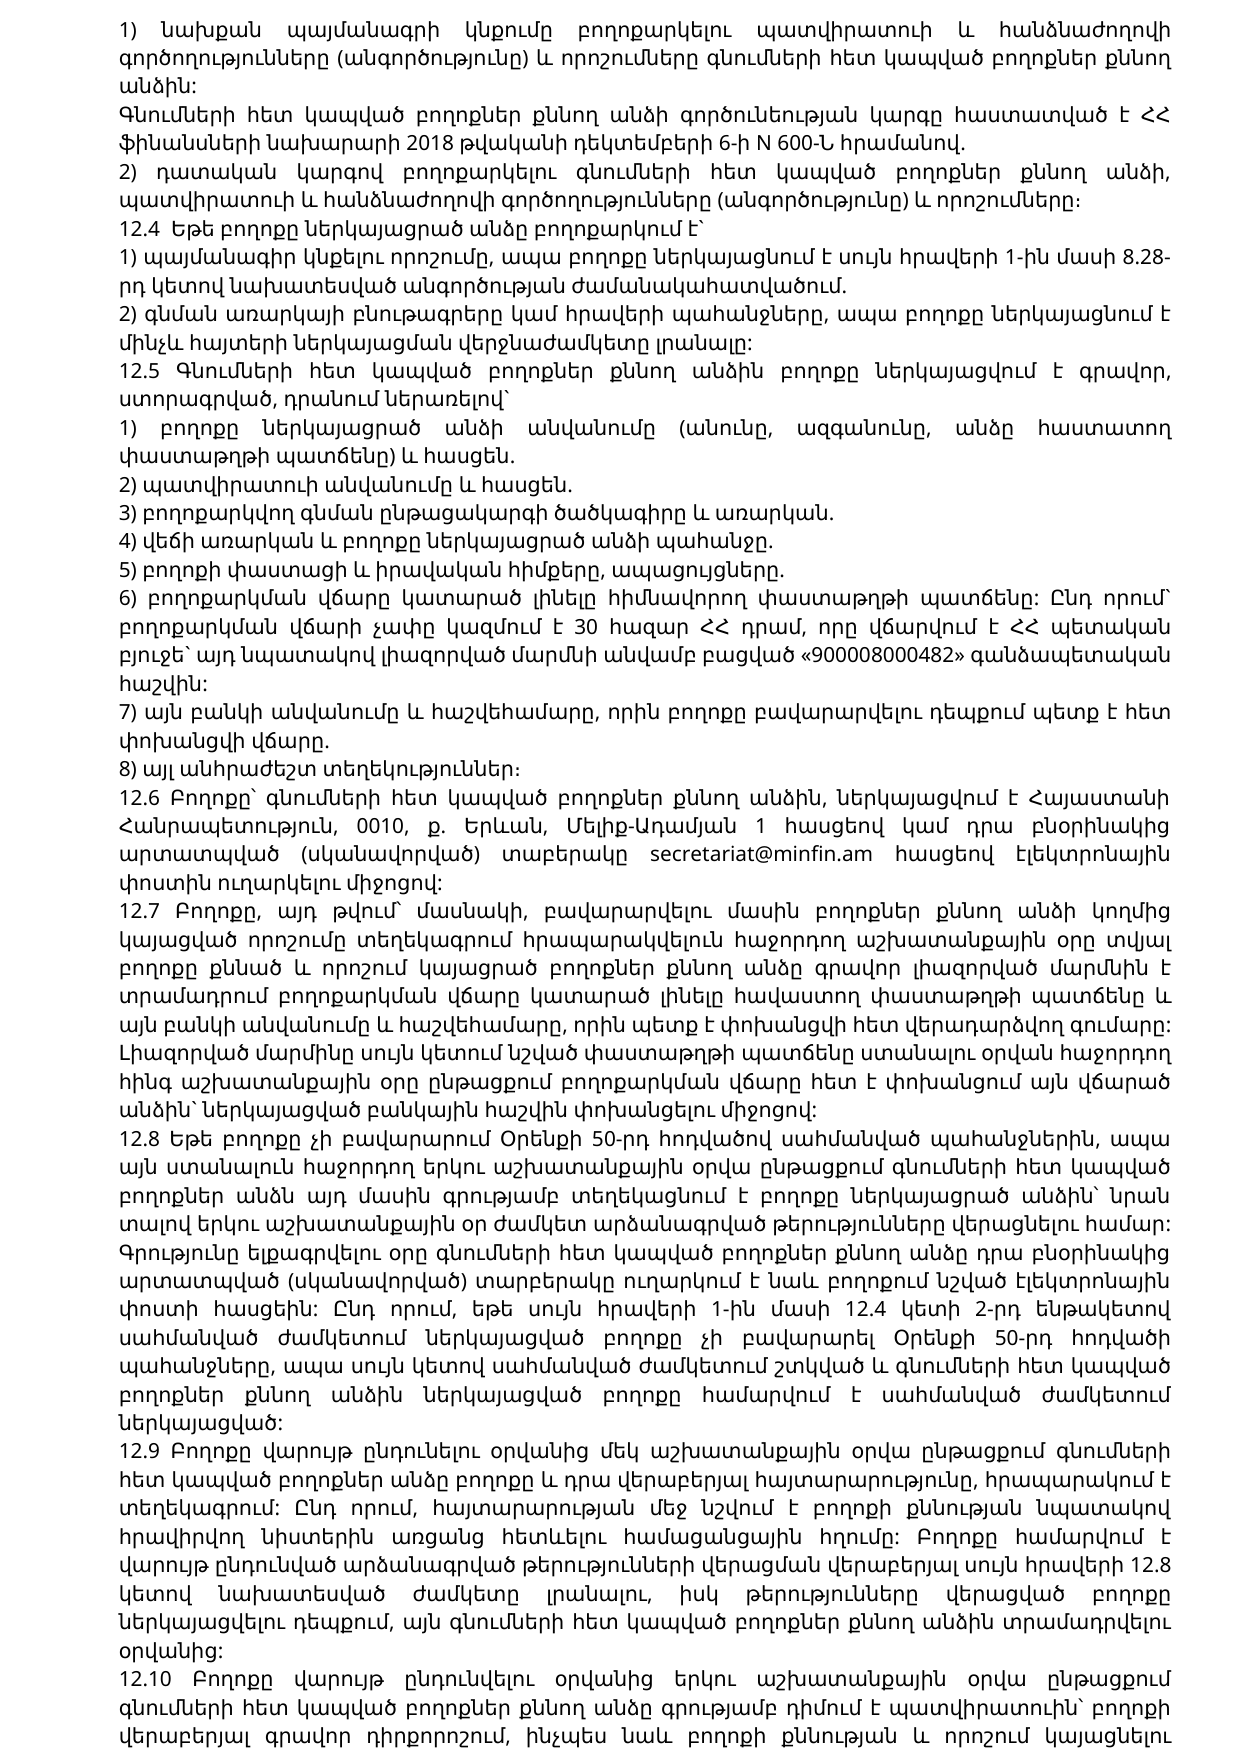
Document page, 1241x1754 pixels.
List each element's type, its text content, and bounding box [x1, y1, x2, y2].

text 12.4 Եթե բողոքը ներկայացրած անձը բողոքարկում է` [118, 214, 1171, 242]
text 2) դատական կարգով բողոքարկելու գնումների հետ կապված բողոքներ քննող անձի, պատվիրատուի և հանձնաժողովի գործողությունները (անգործությունը) և որոշումները։ [118, 157, 1171, 214]
text 1) նախքան պայմանագրի կնքումը բողոքարկելու պատվիրատուի և հանձնաժողովի գործողությունները (անգործությունը) և որոշումները գնումների հետ կապված բողոքներ քննող անձին: [118, 15, 1171, 100]
text 2) պատվիրատուի անվանումը և հասցեն. [118, 470, 1171, 498]
text 12.8 Եթե բողոքը չի բավարարում Օրենքի 50-րդ հոդվածով սահմանված պահանջներին, ապա այն ստանալուն հաջորդող երկու աշխատանքային օրվա ընթացքում գնումների հետ կապված բողոքներ անձն այդ մասին գրությամբ տեղեկացնում է բողոքը ներկայացրած անձին՝ նրան տալով երկու աշխատանքային օր ժամկետ արձանագրված թերությունները վերացնելու համար: Գրությունը ելքագրվելու օրը գնումների հետ կապված բողոքներ քննող անձը դրա բնօրինակից արտատպված (սկանավորված) տարբերակը ուղարկում է նաև բողոքում նշված էլեկտրոնային փոստի հասցեին: Ընդ որում, եթե սույն հրավերի 1-ին մասի 12.4 կետի 2-րդ ենթակետով սահմանված ժամկետում ներկայացված բողոքը չի բավարարել Օրենքի 50-րդ հոդվածի պահանջները, ապա սույն կետով սահմանված ժամկետում շտկված և գնումների հետ կապված բողոքներ քննող անձին ներկայացված բողոքը համարվում է սահմանված ժամկետում ներկայացված: [118, 1124, 1171, 1437]
text 7) այն բանկի անվանումը և հաշվեհամարը, որին բողոքը բավարարվելու դեպքում պետք է հետ փոխանցվի վճարը. [118, 697, 1171, 754]
text 8) այլ անհրաժեշտ տեղեկություններ։ [118, 754, 1171, 783]
text 3) բողոքարկվող գնման ընթացակարգի ծածկագիրը և առարկան. [118, 498, 1171, 527]
text Գնումների հետ կապված բողոքներ քննող անձի գործունեության կարգը հաստատված է ՀՀ ֆինանսների նախարարի 2018 թվականի դեկտեմբերի 6-ի N 600-Ն հրամանով. [118, 100, 1171, 157]
text 5) բողոքի փաստացի և իրավական հիմքերը, ապացույցները. [118, 555, 1171, 583]
text 12.6 Բողոքը՝ գնումների հետ կապված բողոքներ քննող անձին, ներկայացվում է Հայաստանի Հանրապետություն, 0010, ք. Երևան, Մելիք-Ադամյան 1 հասցեով կամ դրա բնօրինակից արտատպված (սկանավորված) տաբերակը secretariat@minfin.am հասցեով էլեկտրոնային փոստին ուղարկելու միջոցով: [118, 783, 1171, 896]
text 2) գնման առարկայի բնութագրերը կամ հրավերի պահանջները, ապա բողոքը ներկայացնում է մինչև հայտերի ներկայացման վերջնաժամկետը լրանալը: [118, 299, 1171, 356]
text 12.7 Բողոքը, այդ թվում՝ մասնակի, բավարարվելու մասին բողոքներ քննող անձի կողմից կայացված որոշումը տեղեկագրում հրապարակվելուն հաջորդող աշխատանքային օրը տվյալ բողոքը քննած և որոշում կայացրած բողոքներ քննող անձը գրավոր լիազորված մարմնին է տրամադրում բողոքարկման վճարը կատարած լինելը հավաստող փաստաթղթի պատճենը և այն բանկի անվանումը և հաշվեհամարը, որին պետք է փոխանցվի հետ վերադարձվող գումարը: Լիազորված մարմինը սույն կետում նշված փաստաթղթի պատճենը ստանալու օրվան հաջորդող հինգ աշխատանքային օրը ընթացքում բողոքարկման վճարը հետ է փոխանցում այն վճարած անձին` ներկայացված բանկային հաշվին փոխանցելու միջոցով: [118, 896, 1171, 1124]
text 1) պայմանագիր կնքելու որոշումը, ապա բողոքը ներկայացնում է սույն հրավերի 1-ին մասի 8.28-րդ կետով նախատեսված անգործության ժամանակահատվածում. [118, 242, 1171, 299]
text 12.5 Գնումների հետ կապված բողոքներ քննող անձին բողոքը ներկայացվում է գրավոր, ստորագրված, դրանում ներառելով` [118, 356, 1171, 413]
text 4) վեճի առարկան և բողոքը ներկայացրած անձի պահանջը. [118, 527, 1171, 555]
text 6) բողոքարկման վճարը կատարած լինելը հիմնավորող փաստաթղթի պատճենը: Ընդ որում` բողոքարկման վճարի չափը կազմում է 30 հազար ՀՀ դրամ, որը վճարվում է ՀՀ պետական բյուջե` այդ նպատակով լիազորված մարմնի անվամբ բացված «900008000482» գանձապետական հաշվին: [118, 583, 1171, 697]
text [118, 1664, 1171, 1749]
text 12.9 Բողոքը վարույթ ընդունելու օրվանից մեկ աշխատանքային օրվա ընթացքում գնումների հետ կապված բողոքներ անձը բողոքը և դրա վերաբերյալ հայտարարությունը, հրապարակում է տեղեկագրում: Ընդ որում, հայտարարության մեջ նշվում է բողոքի քննության նպատակով հրավիրվող նիստերին առցանց հետևելու համացանցային հղումը: Բողոքը համարվում է վարույթ ընդունված արձանագրված թերությունների վերացման վերաբերյալ սույն հրավերի 12.8 կետով նախատեսված ժամկետը լրանալու, իսկ թերությունները վերացված բողոքը ներկայացվելու դեպքում, այն գնումների հետ կապված բողոքներ քննող անձին տրամադրվելու օրվանից: [118, 1437, 1171, 1664]
text 1) բողոքը ներկայացրած անձի անվանումը (անունը, ազգանունը, անձը հաստատող փաստաթղթի պատճենը) և հասցեն. [118, 413, 1171, 470]
